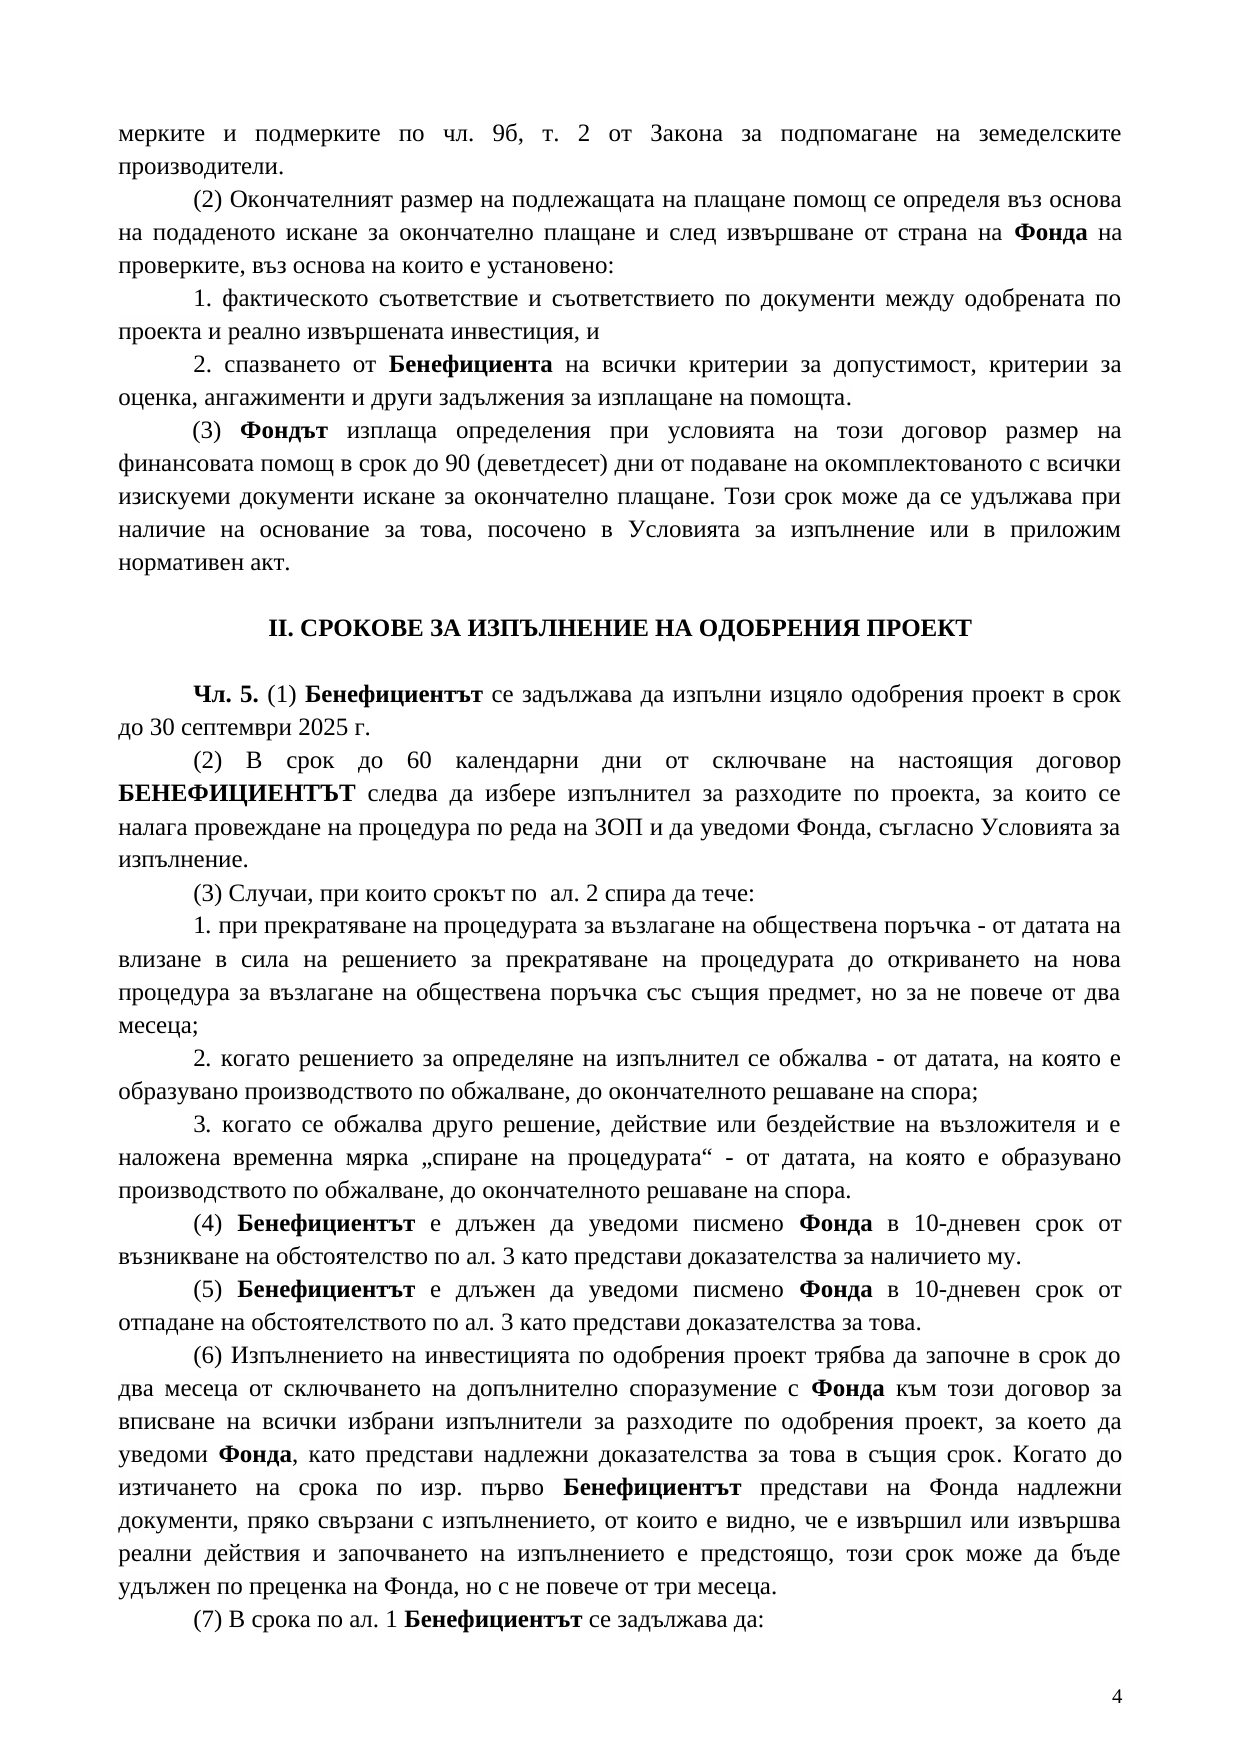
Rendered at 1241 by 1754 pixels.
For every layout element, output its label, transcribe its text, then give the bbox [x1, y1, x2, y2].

text (5) Бенефициентът е длъжен да уведоми писмено Фонда в 10-дневен срок от отпадане на обстоятелството по ал. 3 като представи доказателства за това. [118, 1274, 1122, 1336]
text 1. при прекратяване на процедурата за възлагане на обществена поръчка - от датата на влизане в сила на решението за прекратяване на процедурата до откриването на нова процедура за възлагане на обществена поръчка със същия предмет, но за не повече от два месеца; [118, 911, 1122, 1038]
text (2) Окончателният размер на подлежащата на плащане помощ се определя въз основа на подаденото искане за окончателно плащане и след извършване от страна на Фонда на проверките, въз основа на които е установено: [118, 184, 1122, 279]
text (4) Бенефициентът е длъжен да уведоми писмено Фонда в 10-дневен срок от възникване на обстоятелство по ал. 3 като представи доказателства за наличието му. [118, 1208, 1122, 1269]
text ІІ. СРОКОВЕ ЗА ИЗПЪЛНЕНИЕ НА ОДОБРЕНИЯ ПРОЕКТ [118, 613, 1122, 642]
text (2) В срок до 60 календарни дни от сключване на настоящия договор БЕНЕФИЦИЕНТЪТ следва да избере изпълнител за разходите по проекта, за които се налага провеждане на процедура по реда на ЗОП и да уведоми Фонда, съгласно Условията за изпълнение. [118, 746, 1122, 873]
text 1. фактическото съответствие и съответствието по документи между одобрената по проекта и реално извършената инвестиция, и [118, 283, 1122, 345]
text 2. когато решението за определяне на изпълнител се обжалва - от датата, на която е образувано производството по обжалване, до окончателното решаване на спора; [118, 1043, 1122, 1104]
text (6) Изпълнението на инвестицията по одобрения проект трябва да започне в срок до два месеца от сключването на допълнително споразумение с Фонда към този договор за вписване на всички избрани изпълнители за разходите по одобрения проект, за което да уведоми Фонда, като представи надлежни доказателства за това в същия срок. Когато до изтичането на срока по изр. първо Бенефициентът представи на Фонда надлежни документи, пряко свързани с изпълнението, от които е видно, че е извършил или извършва реални действия и започването на изпълнението е предстоящо, този срок може да бъде удължен по преценка на Фонда, но с не повече от три месеца. [118, 1340, 1122, 1505]
text Чл. 5. (1) Бенефициентът се задължава да изпълни изцяло одобрения проект в срок до 30 септември 2025 г. [118, 679, 1122, 741]
text 2. спазването от Бенефициента на всички критерии за допустимост, критерии за оценка, ангажименти и други задължения за изплащане на помощта. [118, 349, 1122, 411]
text (7) В срока по ал. 1 Бенефициентът се задължава да: [118, 1604, 1122, 1633]
text (3) Случаи, при които срокът по ал. 2 спира да тече: [118, 878, 1122, 906]
text (3) Фондът изплаща определения при условията на този договор размер на финансовата помощ в срок до 90 (деветдесет) дни от подаване на окомплектованото с всички изискуеми документи искане за окончателно плащане. Този срок може да се удължава при наличие на основание за това, посочено в Условията за изпълнение или в приложим нормативен акт. [118, 415, 1122, 576]
text 3. когато се обжалва друго решение, действие или бездействие на възложителя и е наложена временна мярка „спиране на процедурата“ - от датата, на която е образувано производството по обжалване, до окончателното решаване на спора. [118, 1109, 1122, 1203]
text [118, 118, 1122, 180]
